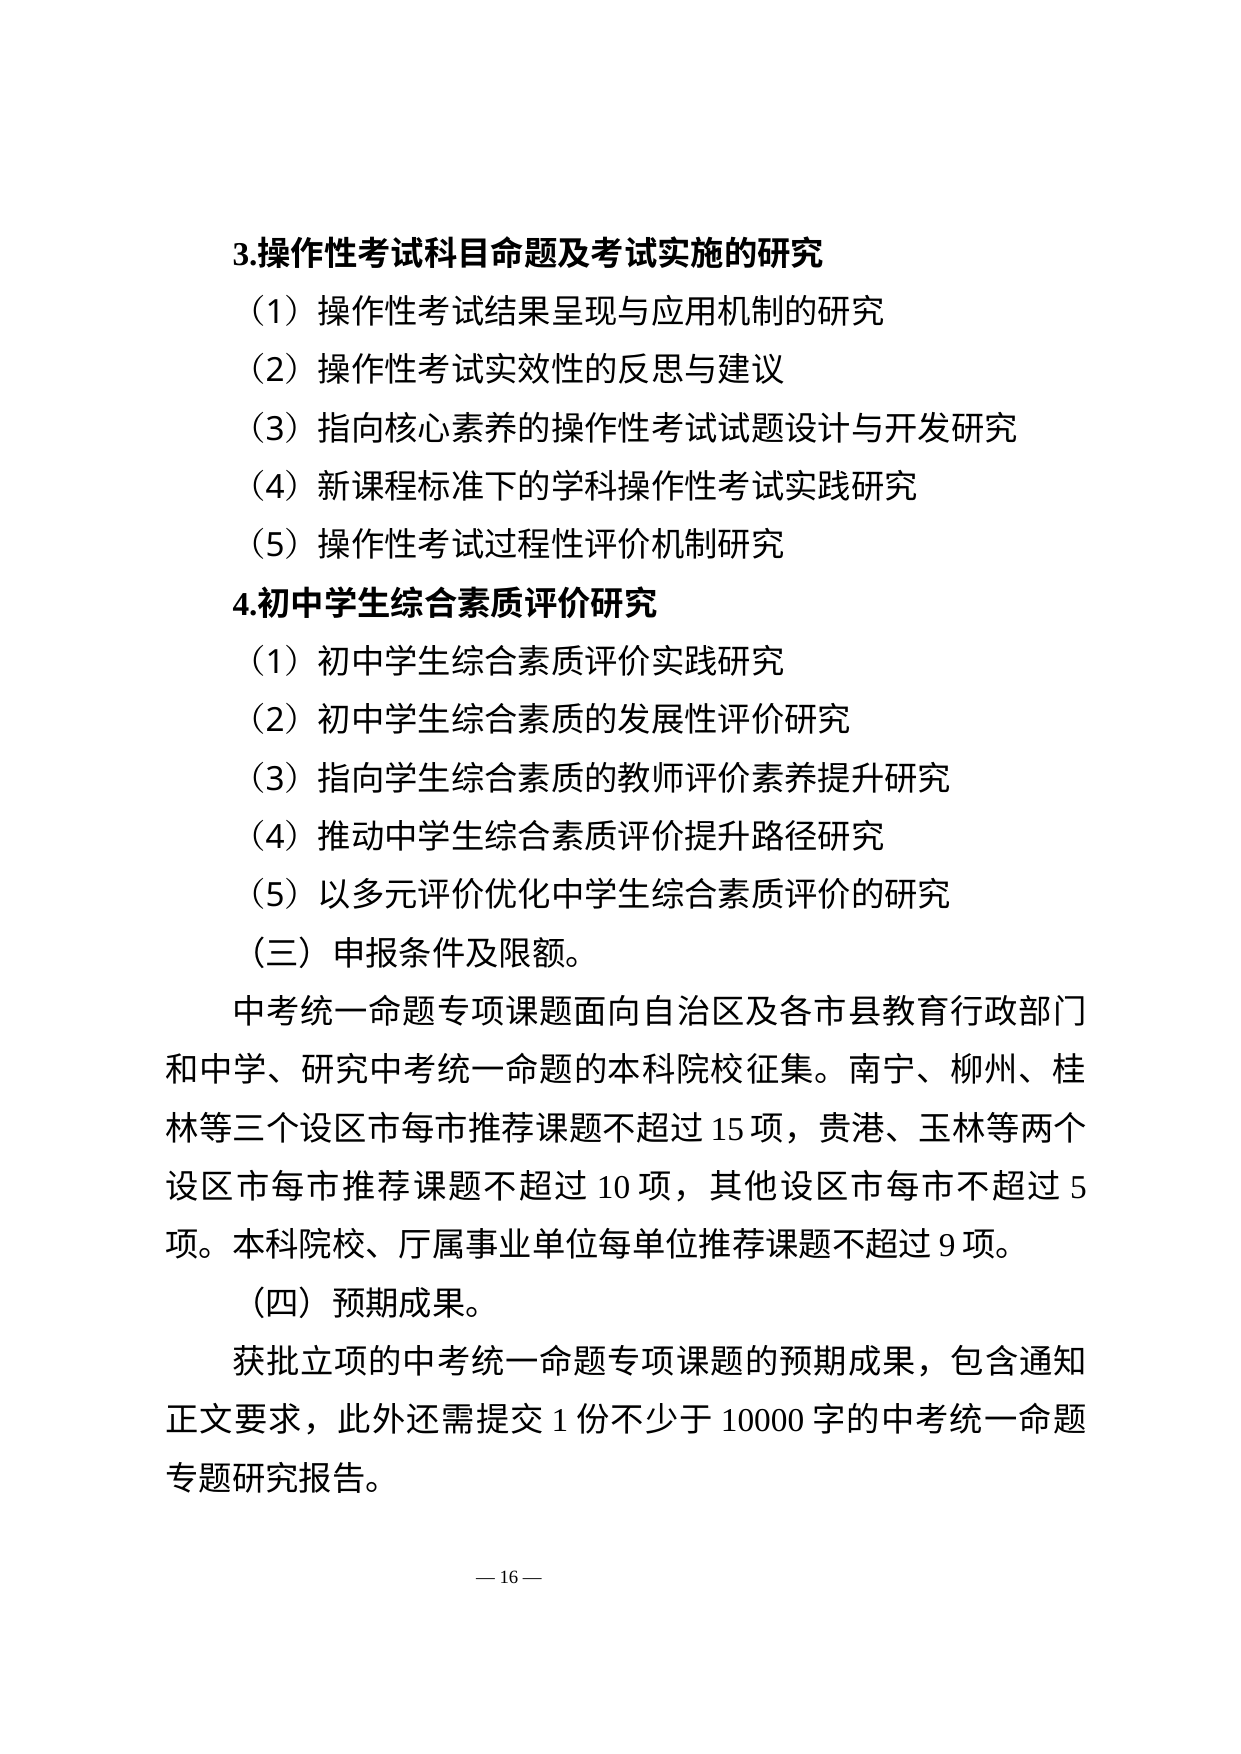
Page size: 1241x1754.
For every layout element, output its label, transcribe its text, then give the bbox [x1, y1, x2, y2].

list 中考统一命题专项课题面向自治区及各市县教育行政部门和中学、研究中考统一命题的本科院校征集。南宁、柳州、桂林等三个设区市每市推荐课题不超过15项，贵港、玉林等两个设区市每市推荐课题不超过10项，其他设区市每市不超过5项。本科院校、厅属事业单位每单位推荐课题不超过9项。 [165, 977, 1087, 1268]
list 初中学生综合素质的发展性评价研究 [165, 685, 1087, 743]
list 3.操作性考试科目命题及考试实施的研究 [165, 218, 1087, 277]
list 指向学生综合素质的教师评价素养提升研究 [165, 743, 1087, 802]
list （四）预期成果。 [165, 1268, 1087, 1327]
list 初中学生综合素质评价实践研究 [165, 627, 1087, 685]
list 获批立项的中考统一命题专项课题的预期成果，包含通知正文要求，此外还需提交1份不少于10000字的中考统一命题专题研究报告。 [165, 1327, 1087, 1502]
list 操作性考试过程性评价机制研究 [165, 510, 1087, 568]
list 新课程标准下的学科操作性考试实践研究 [165, 452, 1087, 510]
list （三）申报条件及限额。 [165, 918, 1087, 977]
list 操作性考试实效性的反思与建议 [165, 335, 1087, 393]
list 指向核心素养的操作性考试试题设计与开发研究 [165, 393, 1087, 452]
list 以多元评价优化中学生综合素质评价的研究 [165, 860, 1087, 918]
list 推动中学生综合素质评价提升路径研究 [165, 802, 1087, 860]
list 操作性考试结果呈现与应用机制的研究 [165, 277, 1087, 335]
list 4.初中学生综合素质评价研究 [165, 568, 1087, 627]
